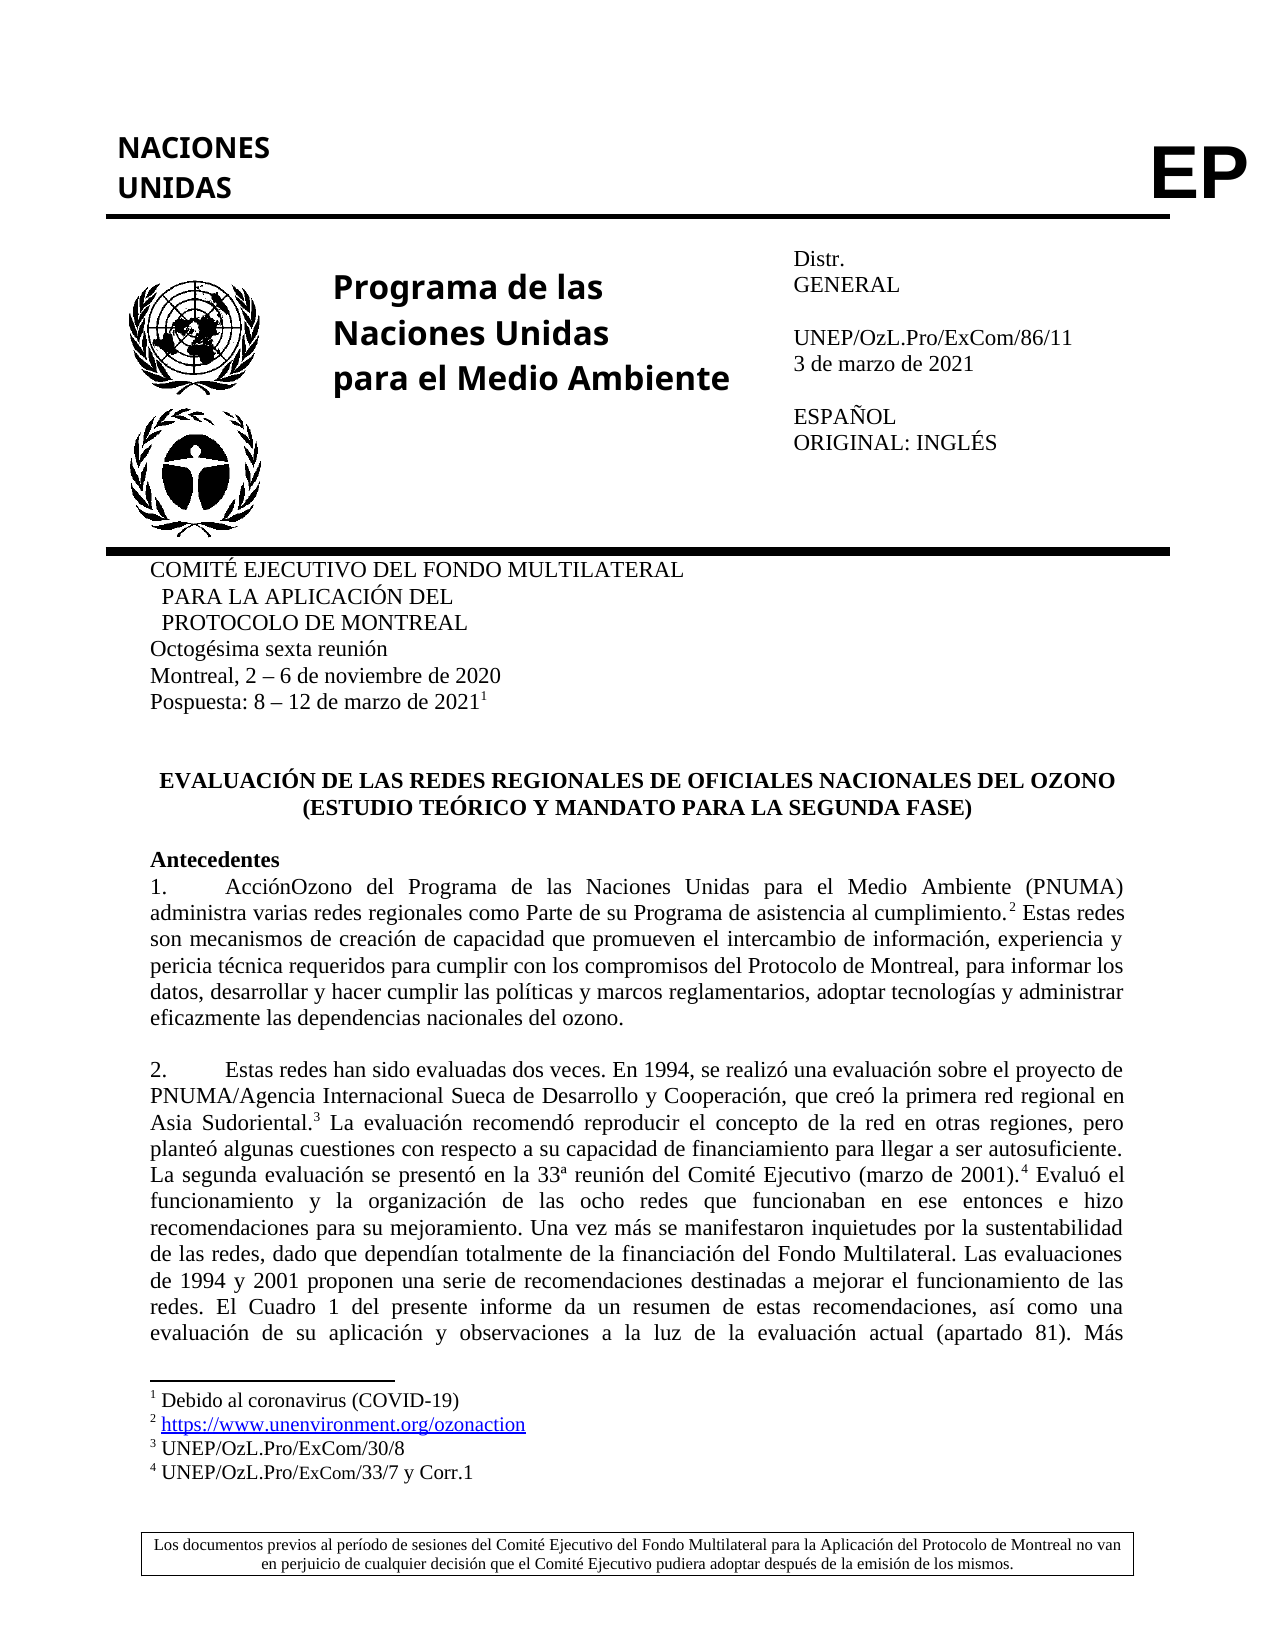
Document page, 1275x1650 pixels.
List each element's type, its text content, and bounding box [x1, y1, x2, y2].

table_header EP [782, 128, 1169, 214]
text Pospuesta: 8 – 12 de marzo de 2021 [150, 688, 1125, 714]
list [150, 1056, 1125, 1346]
text COMITÉ EJECUTIVO DEL FONDO MULTILATERAL PARA LA APLICACIÓN DEL PROTOCOLO DE MONTREAL [150, 556, 1125, 636]
table_cell Distr. GENERAL UNEP/OzL.Pro/ExCom/86/11 3 de marzo de 2021 ESPAÑOL ORIGINAL: INGLÉS [782, 219, 1169, 547]
text Octogésima sexta reunión Montreal, 2 – 6 de noviembre de 2020 [150, 636, 1125, 688]
picture [124, 276, 260, 397]
picture [125, 402, 264, 542]
text Antecedentes [150, 846, 1125, 873]
text EVALUACIÓN DE LAS REDES REGIONALES DE OFICIALES NACIONALES DEL OZONO (ESTUDIO TEÓRICO Y MANDATO PARA LA SEGUNDA FASE) [150, 767, 1125, 820]
table_cell Programa de las Naciones Unidas para el Medio Ambiente [321, 219, 782, 547]
table_cell [106, 219, 321, 547]
list AcciónOzono del Programa de las Naciones Unidas para el Medio Ambiente (PNUMA) administra varias redes regionales como Parte de su Programa de asistencia al cumplimiento. Estas redes son mecanismos de creación de capacidad que promueven el intercambio de información, experiencia y pericia técnica requeridos para cumplir con los compromisos del Protocolo de Montreal, para informar los datos, desarrollar y hacer cumplir las políticas y marcos reglamentarios, adoptar tecnologías y administrar eficazmente las dependencias nacionales del ozono. [150, 873, 1125, 1031]
table_header NACIONES UNIDAS [106, 128, 782, 214]
